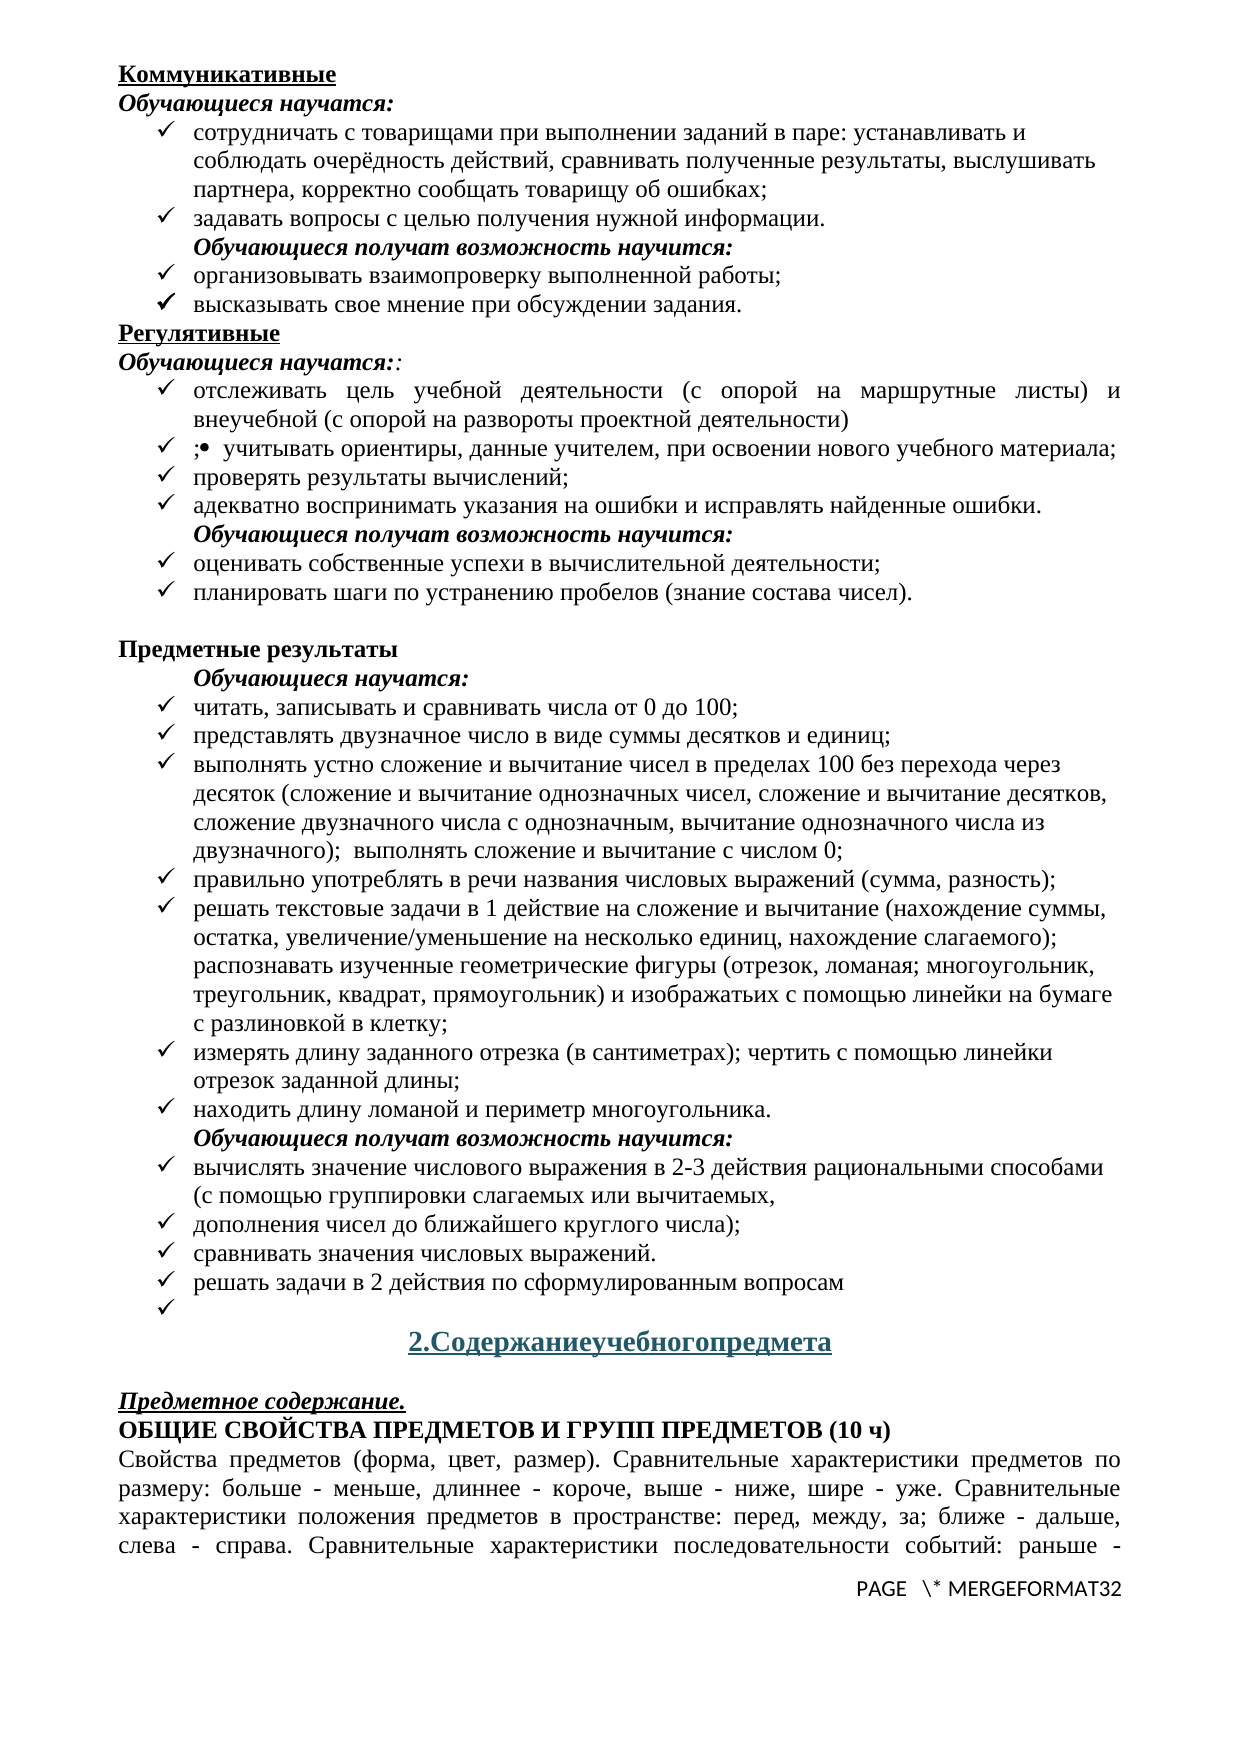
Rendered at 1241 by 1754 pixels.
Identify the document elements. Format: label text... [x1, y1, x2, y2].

list адекватно воспринимать указания на ошибки и исправлять найденные ошибки. [156, 490, 1122, 519]
text Обучающиеся получат возможность научится: [193, 232, 1122, 260]
list отслеживать цель учебной деятельности (с опорой на маршрутные листы) и внеучебной (с опорой на развороты проектной деятельности) [156, 375, 1122, 433]
list вычислять значение числового выражения в 2-3 действия рациональными способами (с помощью группировки слагаемых или вычитаемых, [156, 1152, 1122, 1209]
list находить длину ломаной и периметр многоугольника. [156, 1094, 1122, 1123]
list задавать вопросы с целью получения нужной информации. [156, 203, 1122, 232]
text Регулятивные [118, 318, 1122, 347]
list дополнения чисел до ближайшего круглого числа); [156, 1209, 1122, 1238]
text Коммуникативные [118, 59, 1122, 88]
text 2.Содержаниеучебногопредмета [118, 1324, 1122, 1358]
text Обучающиеся получат возможность научится: [193, 519, 1122, 548]
list организовывать взаимопроверку выполненной работы; [156, 260, 1122, 289]
text ОБЩИЕ СВОЙСТВА ПРЕДМЕТОВ И ГРУПП ПРЕДМЕТОВ (10 ч) [118, 1415, 1122, 1444]
list правильно употреблять в речи названия числовых выражений (сумма, разность); [156, 864, 1122, 893]
list читать, записывать и сравнивать числа от 0 до 100; [156, 692, 1122, 720]
text Обучающиеся научатся:: [118, 347, 1122, 375]
list сотрудничать с товарищами при выполнении заданий в паре: устанавливать и соблюдать очерёдность действий, сравнивать полученные результаты, выслушивать партнера, корректно сообщать товарищу об ошибках; [156, 117, 1122, 203]
list ; учитывать ориентиры, данные учителем, при освоении нового учебного материала; [156, 433, 1122, 462]
text Обучающиеся получат возможность научится: [193, 1123, 1122, 1152]
list выполнять устно сложение и вычитание чисел в пределах 100 без перехода через десяток (сложение и вычитание однозначных чисел, сложение и вычитание десятков, сложение двузначного числа с однозначным, вычитание однозначного числа из двузначного); выполнять сложение и вычитание с числом 0; [156, 749, 1122, 864]
list сравнивать значения числовых выражений. [156, 1238, 1122, 1267]
text Обучающиеся научатся: [193, 663, 1122, 692]
list измерять длину заданного отрезка (в сантиметрах); чертить с помощью линейки отрезок заданной длины; [156, 1037, 1122, 1094]
list решать текстовые задачи в 1 действие на сложение и вычитание (нахождение суммы, остатка, увеличение/уменьшение на несколько единиц, нахождение слагаемого); распознавать изученные геометрические фигуры (отрезок, ломаная; многоугольник, треугольник, квадрат, прямоугольник) и изображатьих с помощью линейки на бумаге с разлиновкой в клетку; [156, 893, 1122, 1037]
list решать задачи в 2 действия по сформулированным вопросам [156, 1267, 1122, 1295]
list высказывать свое мнение при обсуждении задания. [156, 289, 1122, 318]
text Обучающиеся научатся: [118, 88, 1122, 117]
list проверять результаты вычислений; [156, 462, 1122, 490]
list представлять двузначное число в виде суммы десятков и единиц; [156, 720, 1122, 749]
list планировать шаги по устранению пробелов (знание состава чисел). [156, 577, 1122, 605]
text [118, 1444, 1122, 1559]
text Предметные результаты [118, 634, 1122, 663]
text Предметное содержание. [118, 1386, 1122, 1415]
list оценивать собственные успехи в вычислительной деятельности; [156, 548, 1122, 577]
